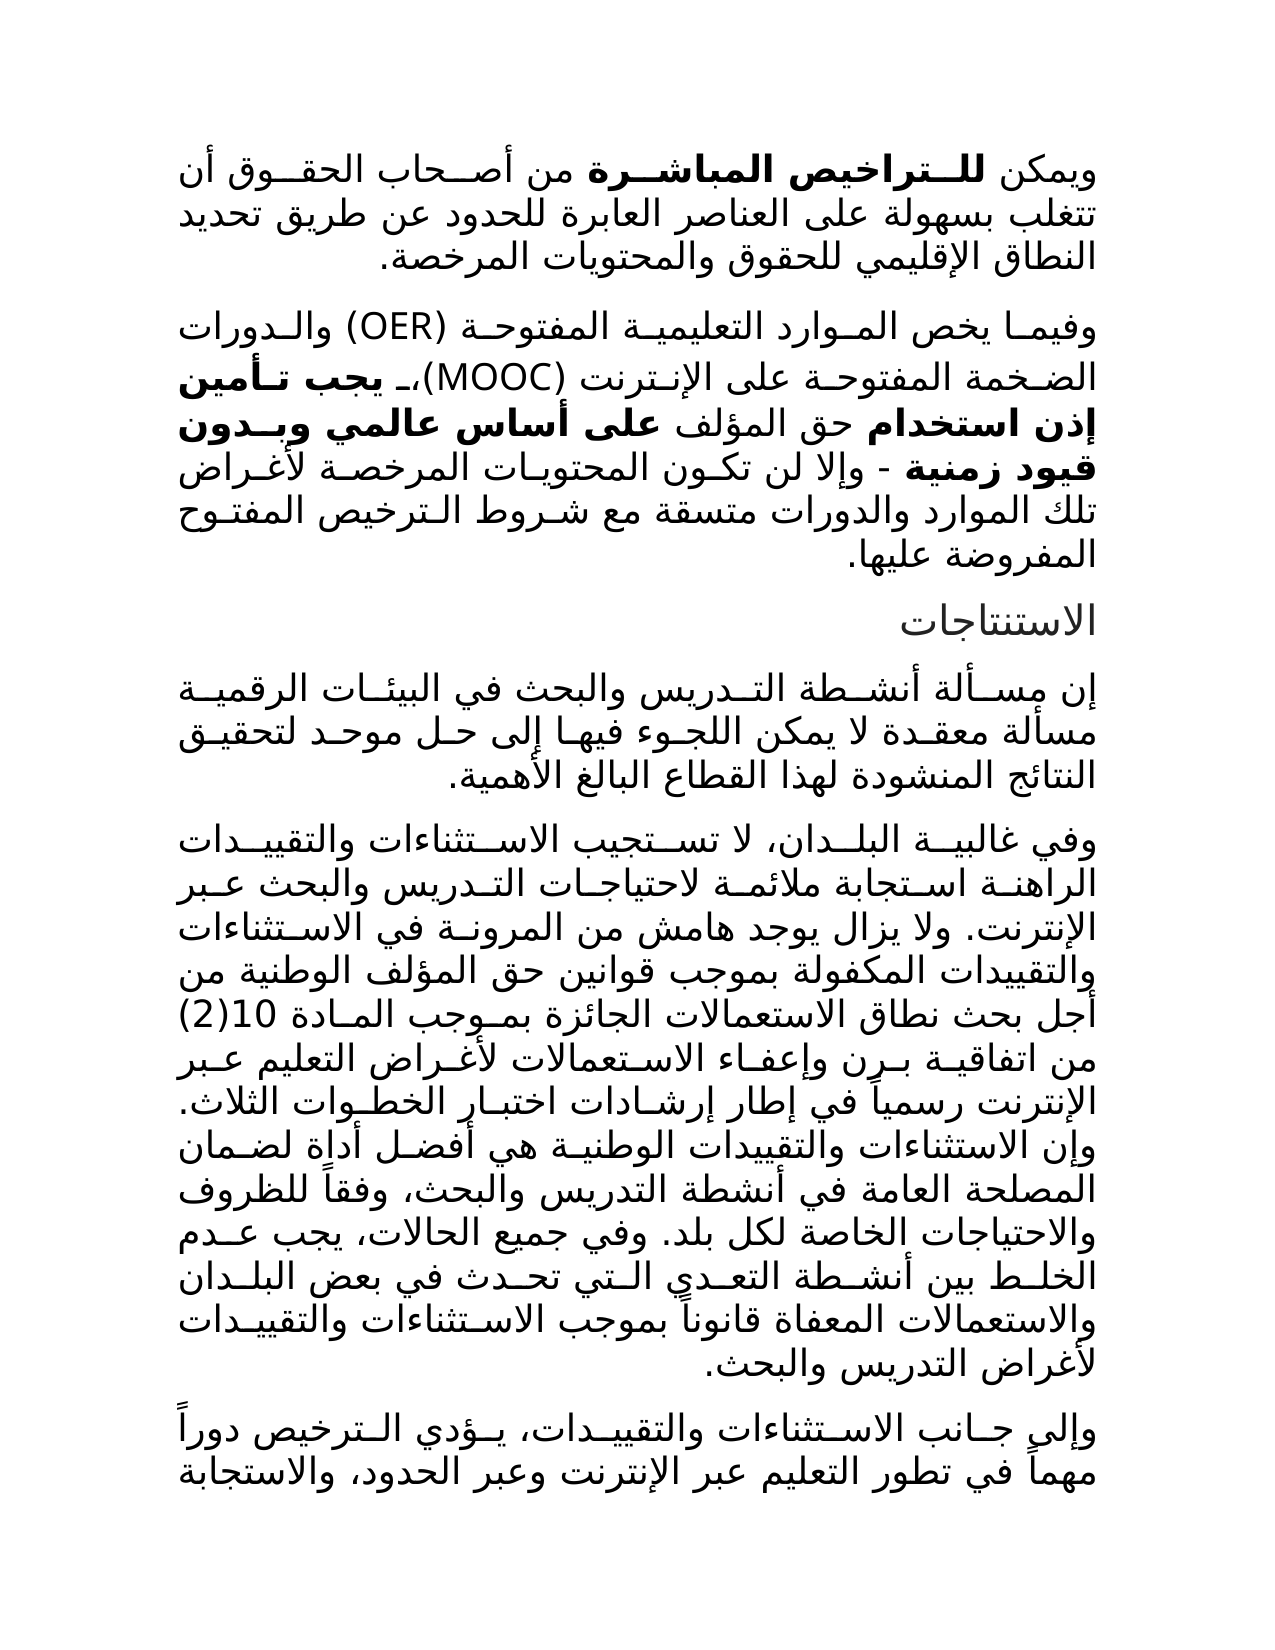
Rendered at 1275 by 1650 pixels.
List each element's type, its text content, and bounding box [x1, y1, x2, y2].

text وفيما يخص الموارد التعليمية المفتوحة (OER) والدورات الضخمة المفتوحة على الإنترنت (MOOC)، يجب تأمين إذن استخدام حق المؤلف على أساس عالمي وبدون قيود زمنية - وإلا لن تكون المحتويات المرخصة لأغراض تلك الموارد والدورات متسقة مع شروط الترخيص المفتوح المفروضة عليها. [177, 299, 1098, 576]
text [177, 1406, 1098, 1493]
text إن مسألة أنشطة التدريس والبحث في البيئات الرقمية مسألة معقدة لا يمكن اللجوء فيها إلى حل موحد لتحقيق النتائج المنشودة لهذا القطاع البالغ الأهمية. [177, 666, 1098, 797]
text ويمكن للتراخيص المباشرة من أصحاب الحقوق أن تتغلب بسهولة على العناصر العابرة للحدود عن طريق تحديد النطاق الإقليمي للحقوق والمحتويات المرخصة. [177, 148, 1098, 278]
text وفي غالبية البلدان، لا تستجيب الاستثناءات والتقييدات الراهنة استجابة ملائمة لاحتياجات التدريس والبحث عبر الإنترنت. ولا يزال يوجد هامش من المرونة في الاستثناءات والتقييدات المكفولة بموجب قوانين حق المؤلف الوطنية من أجل بحث نطاق الاستعمالات الجائزة بموجب المادة 10(2) من اتفاقية برن وإعفاء الاستعمالات لأغراض التعليم عبر الإنترنت رسمياً في إطار إرشادات اختبار الخطوات الثلاث. وإن الاستثناءات والتقييدات الوطنية هي أفضل أداة لضمان المصلحة العامة في أنشطة التدريس والبحث، وفقاً للظروف والاحتياجات الخاصة لكل بلد. وفي جميع الحالات، يجب عدم الخلط بين أنشطة التعدي التي تحدث في بعض البلدان والاستعمالات المعفاة قانوناً بموجب الاستثناءات والتقييدات لأغراض التدريس والبحث. [177, 818, 1098, 1385]
subtitle الاستنتاجات [177, 597, 1098, 645]
